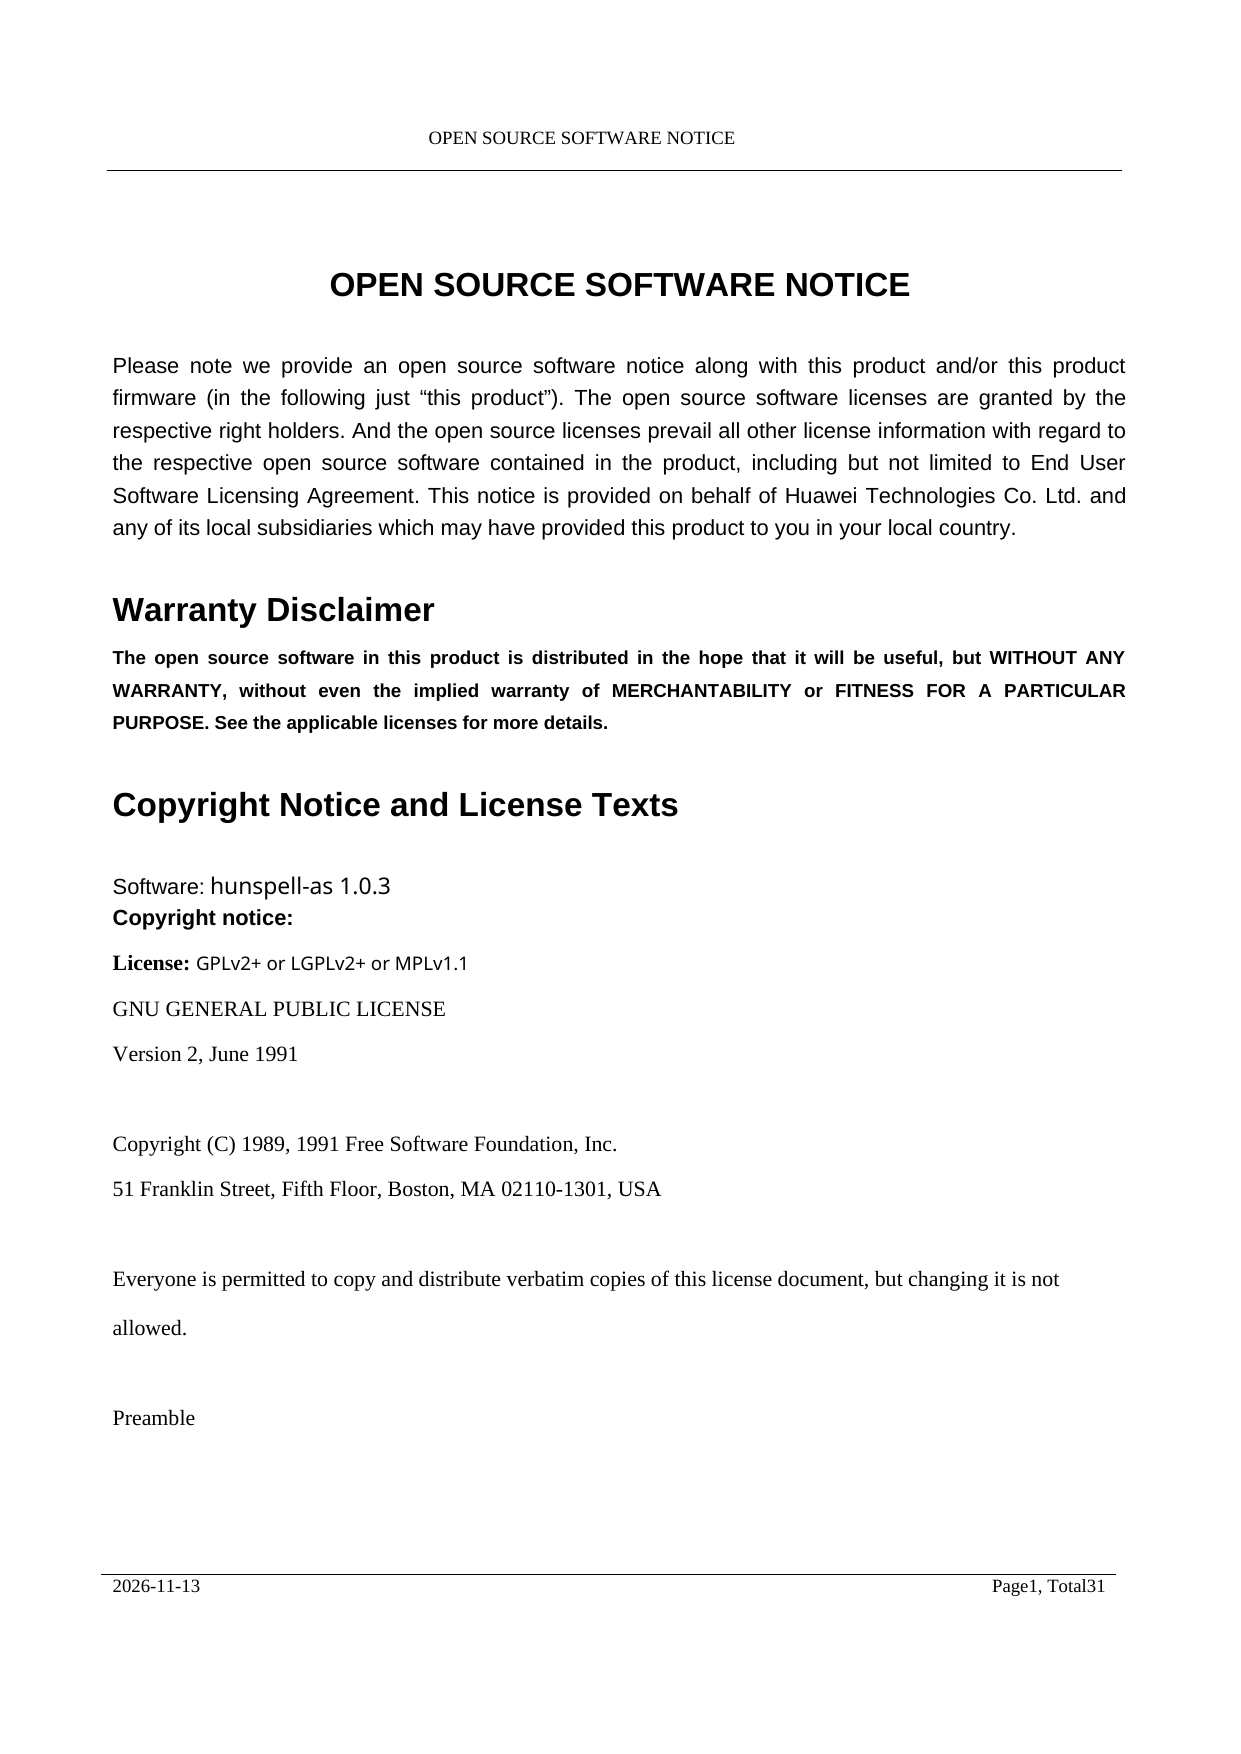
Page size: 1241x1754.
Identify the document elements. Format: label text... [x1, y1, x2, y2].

text 51 Franklin Street, Fifth Floor, Boston, MA 02110-1301, USA [112, 1172, 1128, 1205]
text License: GPLv2+ or LGPLv2+ or MPLv1.1 [112, 947, 1128, 979]
text Version 2, June 1991 [112, 1037, 1128, 1069]
text Copyright notice: [112, 901, 1128, 934]
text GNU GENERAL PUBLIC LICENSE [112, 992, 1128, 1024]
text Copyright Notice and License Texts [112, 771, 1128, 836]
text Software: hunspell-as 1.0.3 [112, 869, 1128, 901]
text Please note we provide an open source software notice along with this product and/or this product firmware (in the following just “this product”). The open source software licenses are granted by the respective right holders. And the open source licenses prevail all other license information with regard to the respective open source software contained in the product, including but not limited to End User Software Licensing Agreement. This notice is provided on behalf of Huawei Technologies Co. Ltd. and any of its local subsidiaries which may have provided this product to you in your local country. [112, 349, 1128, 544]
text Copyright (C) 1989, 1991 Free Software Foundation, Inc. [112, 1127, 1128, 1160]
text OPEN SOURCE SOFTWARE NOTICE [112, 251, 1128, 316]
text The open source software in this product is distributed in the hope that it will be useful, but WITHOUT ANY WARRANTY, without even the implied warranty of MERCHANTABILITY or FITNESS FOR A PARTICULAR PURPOSE. See the applicable licenses for more details. [112, 641, 1128, 739]
text Everyone is permitted to copy and distribute verbatim copies of this license document, but changing it is not allowed. [112, 1263, 1128, 1344]
text Preamble [112, 1402, 1128, 1434]
text Warranty Disclaimer [112, 576, 1128, 641]
